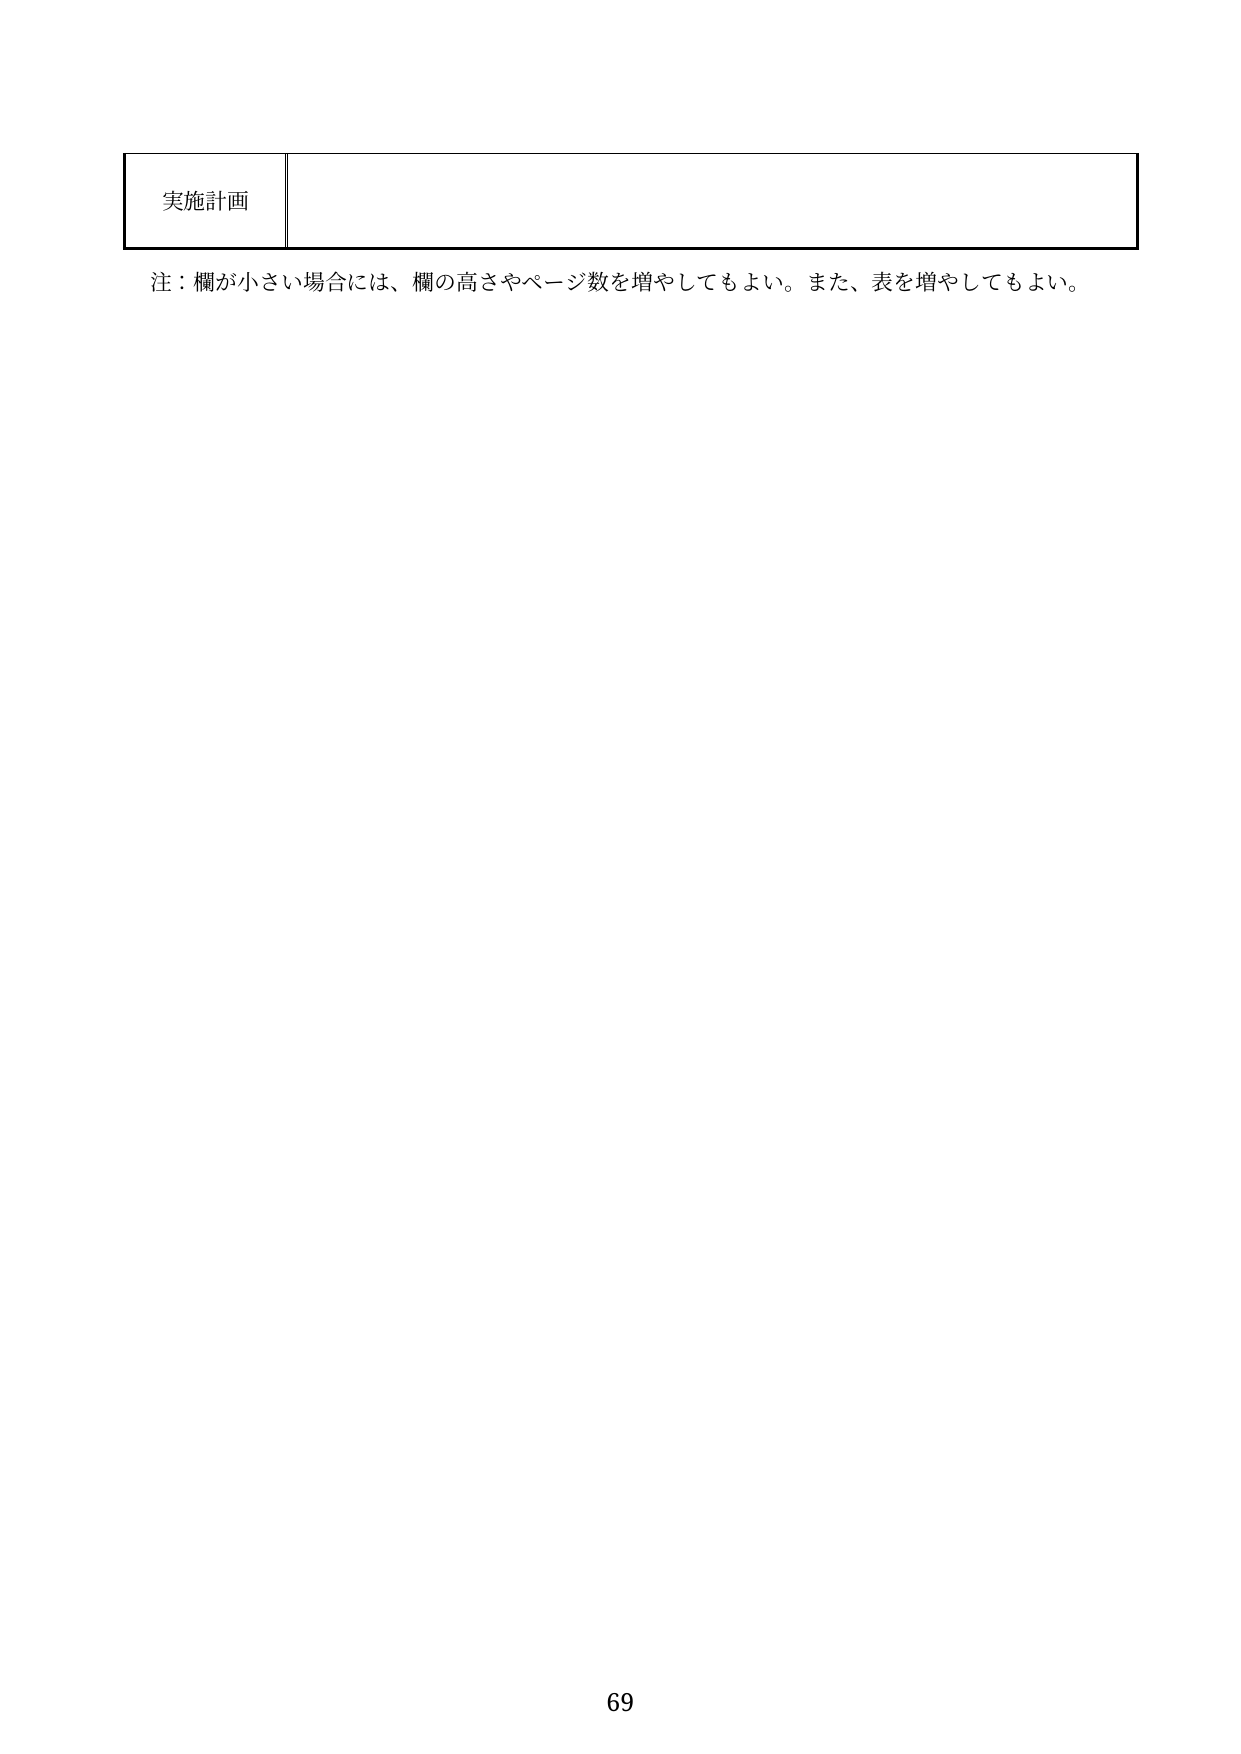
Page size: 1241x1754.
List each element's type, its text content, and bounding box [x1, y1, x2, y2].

table_cell [288, 154, 1136, 247]
text 注：欄が小さい場合には、欄の高さやページ数を増やしてもよい。また、表を増やしてもよい。 [112, 250, 1128, 312]
table_cell 実施計画 [126, 154, 285, 247]
